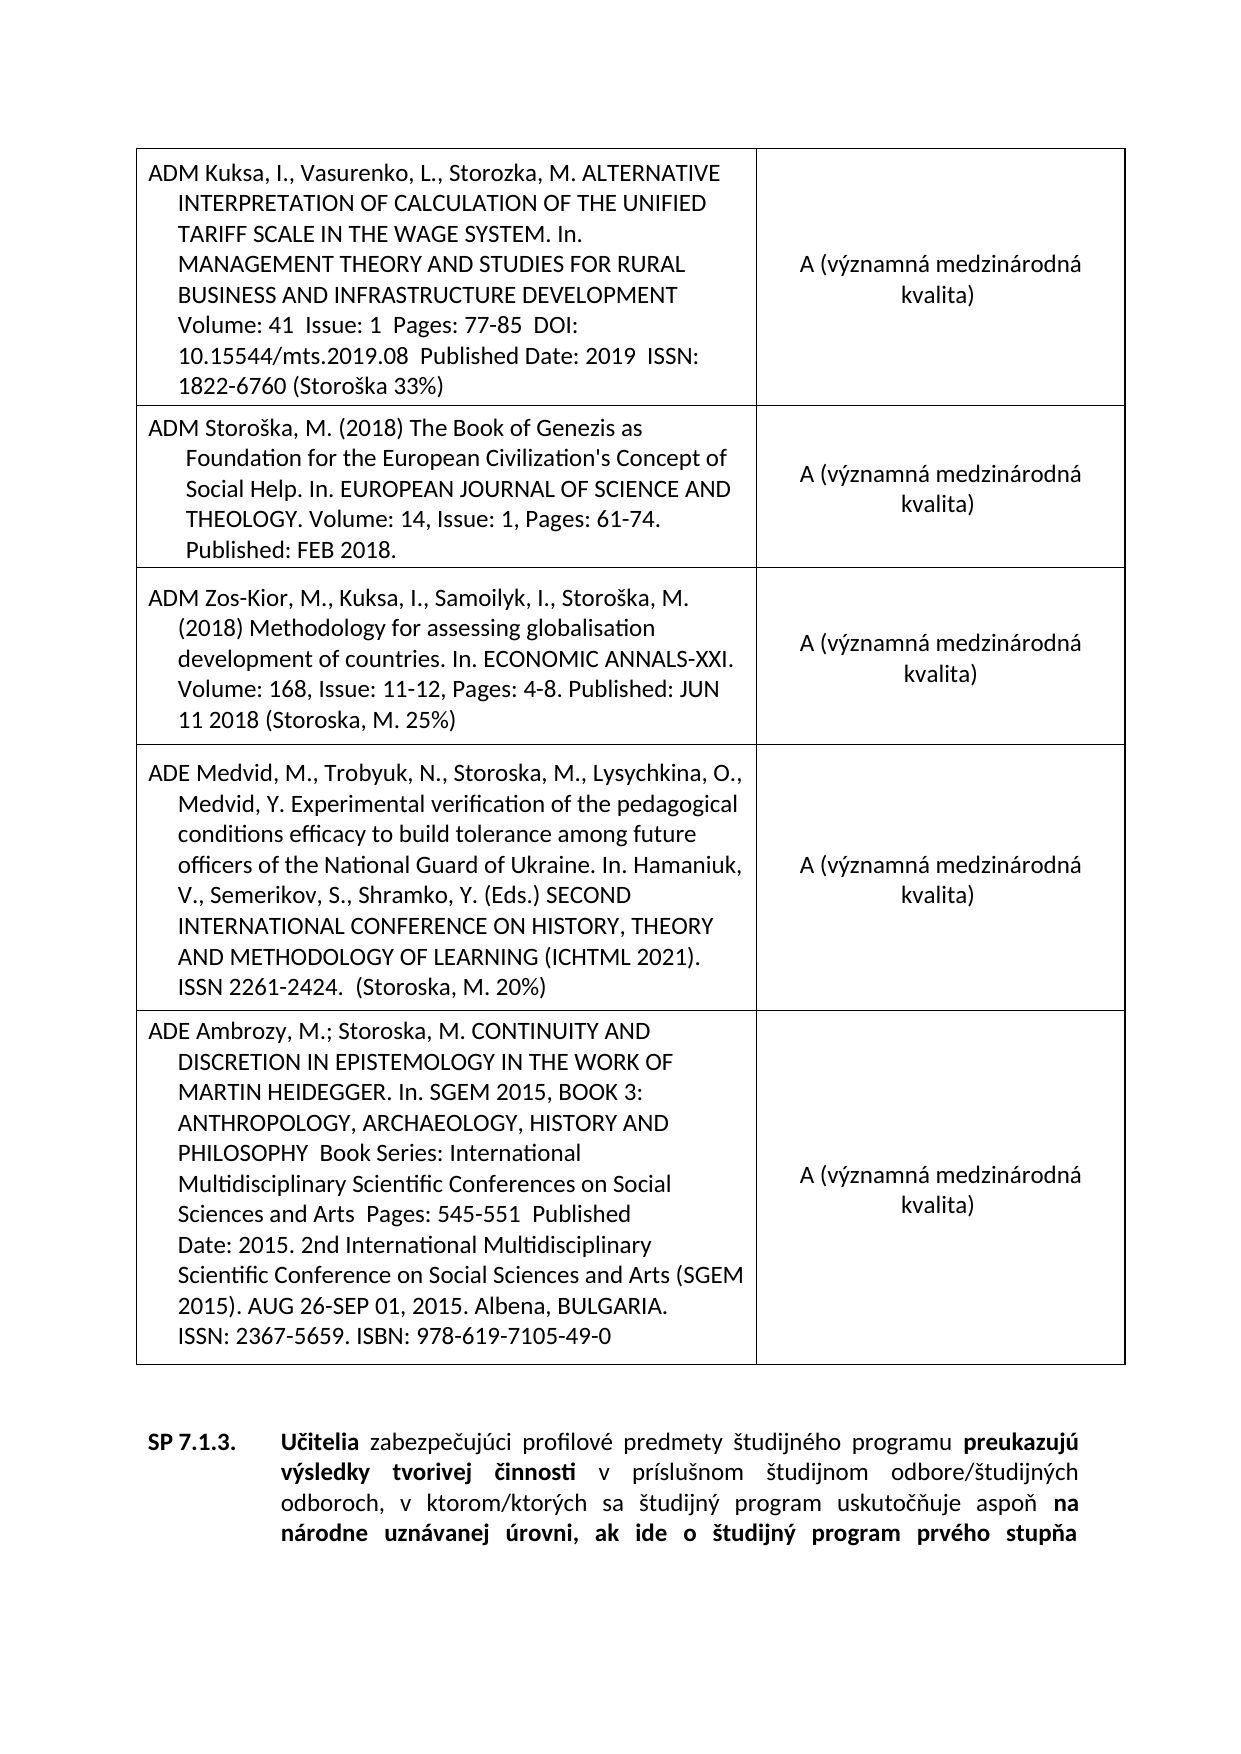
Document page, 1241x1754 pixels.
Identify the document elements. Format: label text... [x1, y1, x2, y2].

table_cell [757, 1011, 1124, 1363]
table_cell ADM Storoška, M. (2018) The Book of Genezis as Foundation for the European Civilization's Concept of Social Help. In. EUROPEAN JOURNAL OF SCIENCE AND THEOLOGY. Volume: 14, Issue: 1, Pages: 61-74. Published: FEB 2018. [137, 406, 756, 567]
table_cell ADE Medvid, M., Trobyuk, N., Storoska, M., Lysychkina, O., Medvid, Y. Experimental verification of the pedagogical conditions efficacy to build tolerance among future officers of the National Guard of Ukraine. In. Hamaniuk, V., Semerikov, S., Shramko, Y. (Eds.) SECOND INTERNATIONAL CONFERENCE ON HISTORY, THEORY AND METHODOLOGY OF LEARNING (ICHTML 2021). ISSN 2261-2424. (Storoska, M. 20%) [137, 745, 756, 1010]
table_cell ADE Ambrozy, M.; Storoska, M. CONTINUITY AND DISCRETION IN EPISTEMOLOGY IN THE WORK OF MARTIN HEIDEGGER. In. SGEM 2015, BOOK 3: ANTHROPOLOGY, ARCHAEOLOGY, HISTORY AND PHILOSOPHY Book Series: International Multidisciplinary Scientific Conferences on Social Sciences and Arts Pages: 545-551 Published Date: 2015. 2nd International Multidisciplinary Scientific Conference on Social Sciences and Arts (SGEM 2015). AUG 26-SEP 01, 2015. Albena, BULGARIA. ISSN: 2367-5659. ISBN: 978-619-7105-49-0 [137, 1011, 756, 1363]
table_cell [757, 406, 1124, 567]
table_cell [757, 745, 1124, 1010]
table_cell ADM Zos-Kior, M., Kuksa, I., Samoilyk, I., Storoška, M. (2018) Methodology for assessing globalisation development of countries. In. ECONOMIC ANNALS-XXI. Volume: 168, Issue: 11-12, Pages: 4-8. Published: JUN 11 2018 (Storoska, M. 25%) [137, 568, 756, 744]
table_cell ADM Kuksa, I., Vasurenko, L., Storozka, M. ALTERNATIVE INTERPRETATION OF CALCULATION OF THE UNIFIED TARIFF SCALE IN THE WAGE SYSTEM. In. MANAGEMENT THEORY AND STUDIES FOR RURAL BUSINESS AND INFRASTRUCTURE DEVELOPMENT Volume: 41 Issue: 1 Pages: 77-85 DOI: 10.15544/mts.2019.08 Published Date: 2019 ISSN: 1822-6760 (Storoška 33%) [137, 149, 756, 405]
table_cell [757, 149, 1124, 405]
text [148, 1426, 1079, 1548]
table_cell A (významná medzinárodná kvalita) [757, 568, 1124, 744]
